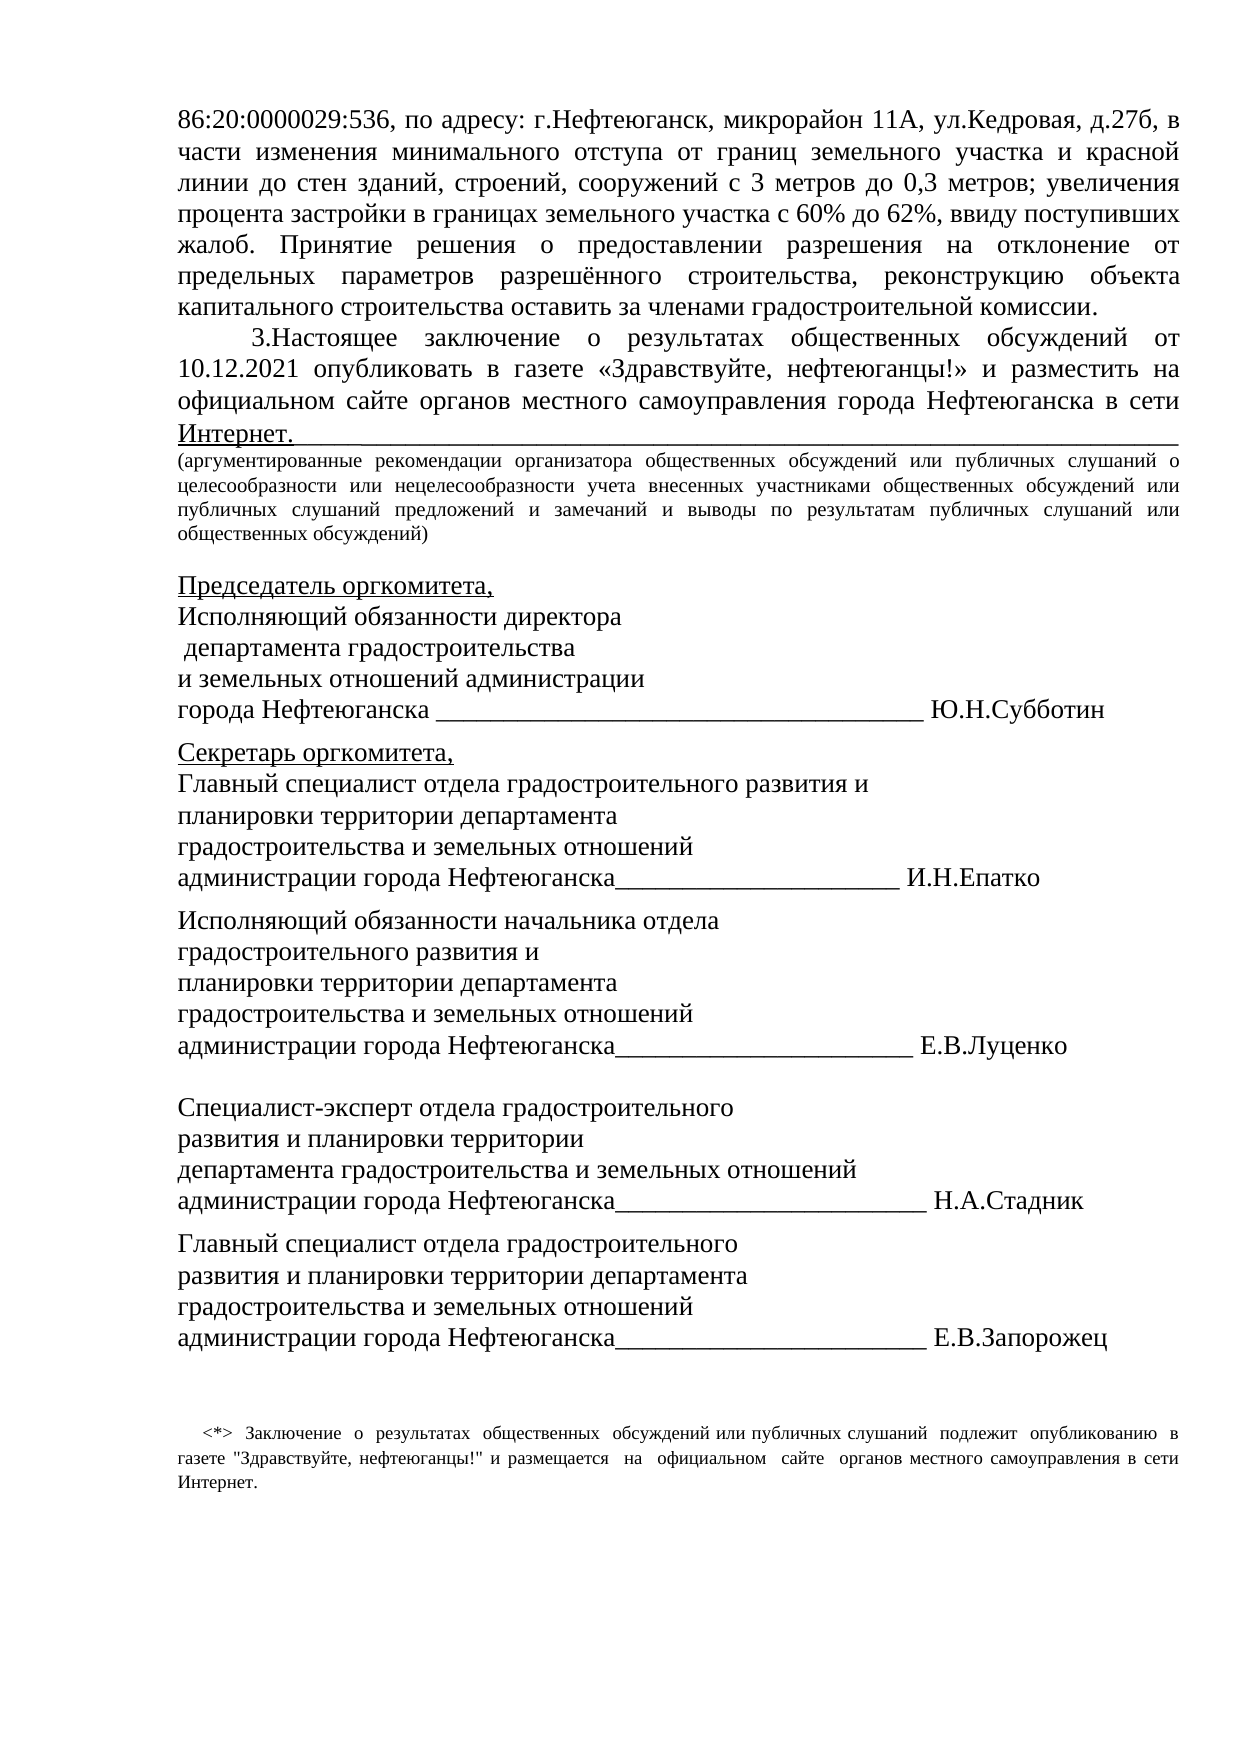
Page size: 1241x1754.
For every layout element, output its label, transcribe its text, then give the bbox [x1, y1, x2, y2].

text департамента градостроительства [177, 631, 1181, 662]
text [177, 103, 1181, 321]
text планировки территории департамента [177, 966, 1181, 998]
text Исполняющий обязанности начальника отдела [177, 904, 1181, 935]
text города Нефтеюганска ____________________________________ Ю.Н.Субботин [177, 693, 1181, 724]
text Секретарь оргкомитета, [177, 736, 1181, 768]
text градостроительства и земельных отношений [177, 998, 1181, 1029]
text Главный специалист отдела градостроительного [177, 1228, 1181, 1259]
text развития и планировки территории департамента [177, 1259, 1181, 1290]
text и земельных отношений администрации [177, 662, 1181, 693]
text градостроительства и земельных отношений [177, 830, 1181, 861]
text (аргументированные рекомендации организатора общественных обсуждений или публичных слушаний о целесообразности или нецелесообразности учета внесенных участниками общественных обсуждений или публичных слушаний предложений и замечаний и выводы по результатам публичных слушаний или общественных обсуждений) [177, 448, 1181, 545]
text администрации города Нефтеюганска_______________________ Е.В.Запорожец [177, 1321, 1181, 1352]
text Председатель оргкомитета, [177, 569, 1181, 600]
text администрации города Нефтеюганска______________________ Е.В.Луценко [177, 1029, 1181, 1060]
text градостроительства и земельных отношений [177, 1290, 1181, 1321]
text Главный специалист отдела градостроительного развития и [177, 768, 1181, 799]
text Специалист-эксперт отдела градостроительного [177, 1091, 1181, 1122]
text градостроительного развития и [177, 935, 1181, 966]
text администрации города Нефтеюганска_____________________ И.Н.Епатко [177, 861, 1181, 892]
text администрации города Нефтеюганска_______________________ Н.А.Стадник [177, 1184, 1181, 1216]
text 3.Настоящее заключение о результатах общественных обсуждений от 10.12.2021 опубликовать в газете «Здравствуйте, нефтеюганцы!» и разместить на официальном сайте органов местного самоуправления города Нефтеюганска в сети Интернет._____________________________________________________________ [177, 321, 1181, 448]
text планировки территории департамента [177, 799, 1181, 830]
text департамента градостроительства и земельных отношений [177, 1153, 1181, 1184]
text развития и планировки территории [177, 1122, 1181, 1153]
text Исполняющий обязанности директора [177, 600, 1181, 631]
text <*> Заключение о результатах общественных обсуждений или публичных слушаний подлежит опубликованию в газете "Здравствуйте, нефтеюганцы!" и размещается на официальном сайте органов местного самоуправления в сети Интернет. [177, 1422, 1181, 1493]
